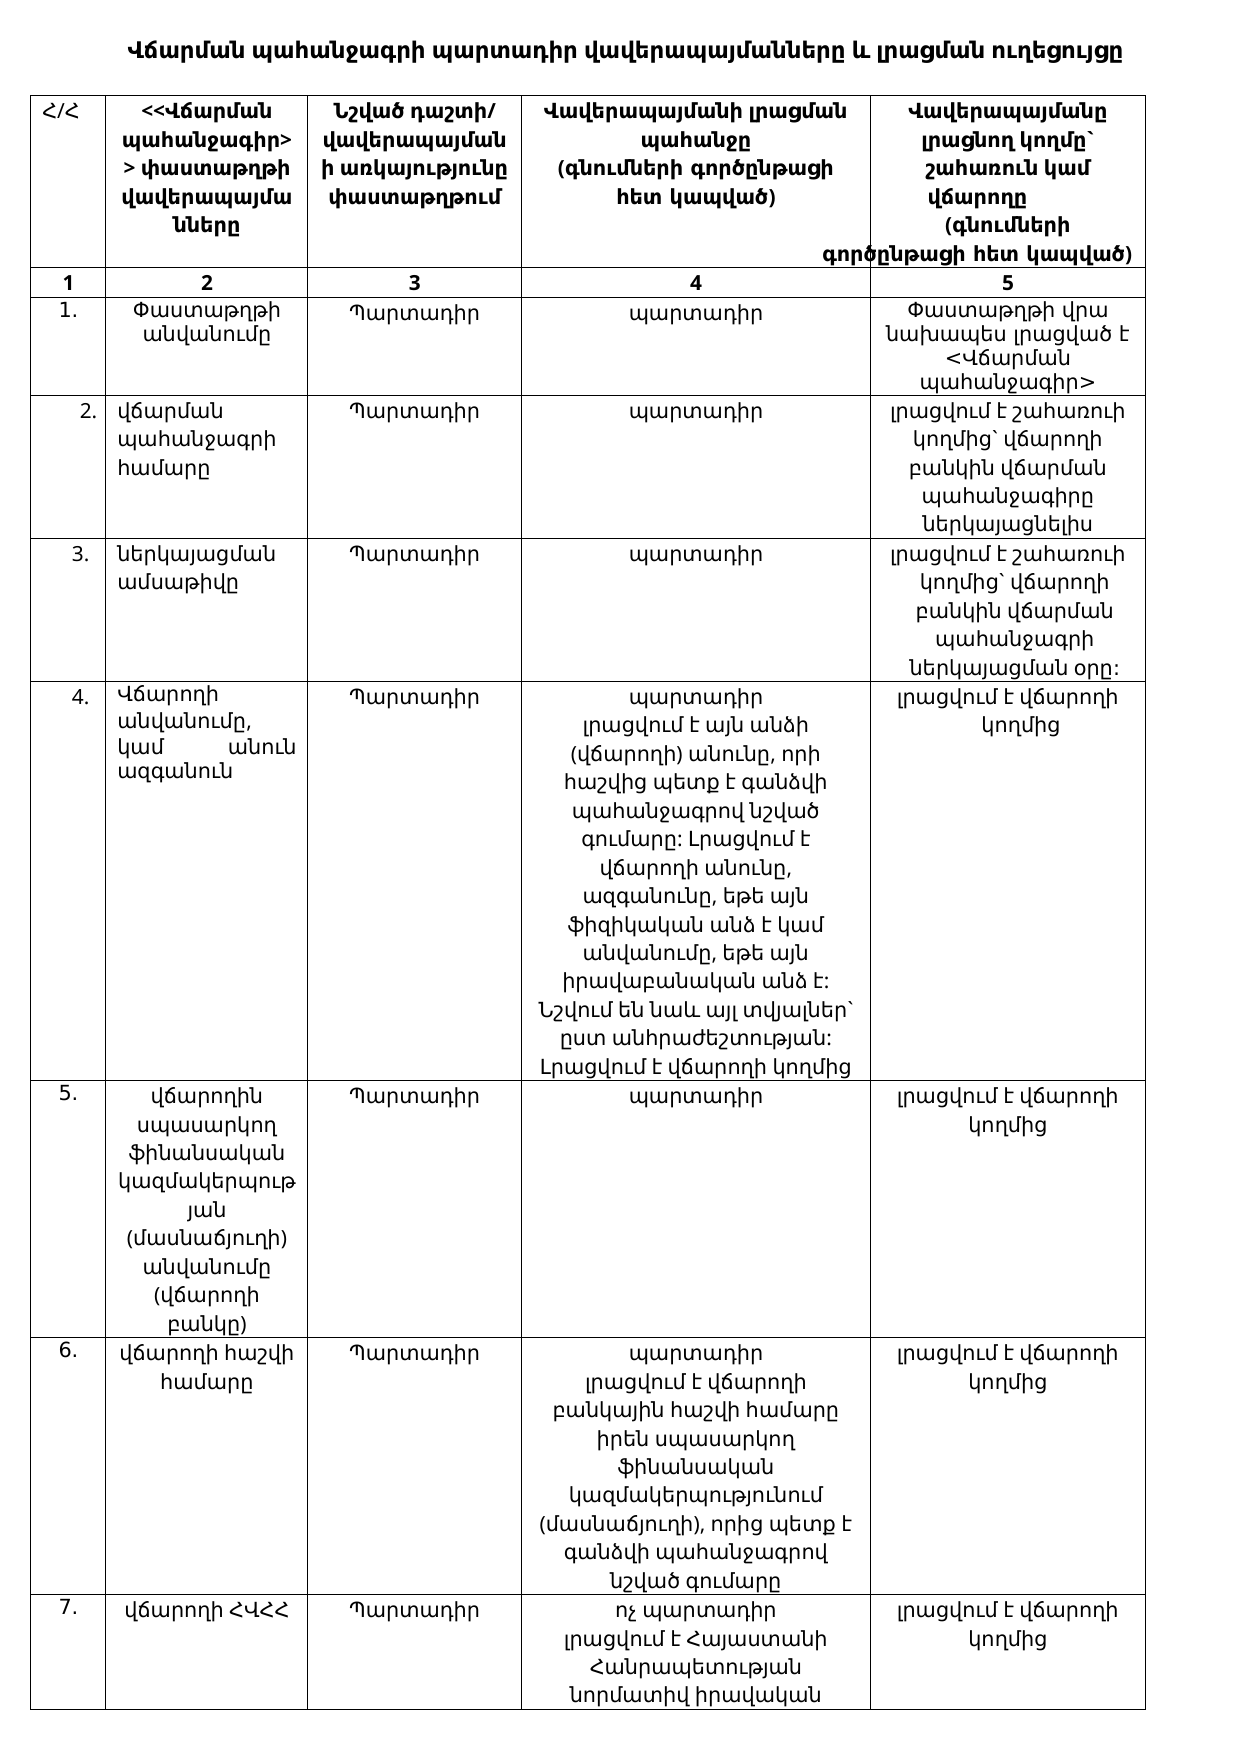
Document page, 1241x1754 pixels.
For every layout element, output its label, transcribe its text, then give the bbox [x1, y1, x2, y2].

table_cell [522, 1595, 870, 1709]
table_cell վճարողի ՀՎՀՀ [106, 1595, 307, 1709]
table_cell 5 [871, 268, 1145, 297]
table_cell պարտադիր լրացվում է այն անձի (վճարողի) անունը, որի հաշվից պետք է գանձվի պահանջագրով նշված գումարը: Լրացվում է վճարողի անունը, ազգանունը, եթե այն ֆիզիկական անձ է կամ անվանումը, եթե այն իրավաբանական անձ է: Նշվում են նաև այլ տվյալներ` ըստ անհրաժեշտության: Լրացվում է վճարողի կողմից [522, 682, 870, 1080]
table_cell [31, 396, 105, 538]
table_cell 1. [31, 298, 105, 395]
table_cell վճարողի հաշվի համարը [106, 1338, 307, 1594]
table_cell Պարտադիր [308, 539, 521, 681]
text Վճարման պահանջագրի պարտադիր վավերապայմանները և լրացման ուղեցույցը [69, 37, 1181, 64]
table_cell պարտադիր [522, 539, 870, 681]
table_cell 7. [31, 1595, 105, 1709]
table_cell Պարտադիր [308, 1338, 521, 1594]
table_header <<Վճարման պահանջագիր>> փաստաթղթի վավերապայմանները [106, 96, 307, 267]
table_cell Պարտադիր [308, 682, 521, 1080]
table_cell [31, 539, 105, 681]
table_cell վճարողին սպասարկող ֆինանսական կազմակերպության (մասնաճյուղի) անվանումը (վճարողի բանկը) [106, 1081, 307, 1337]
table_cell Պարտադիր [308, 1081, 521, 1337]
table_header Նշված դաշտի/ վավերապայմանի առկայությունը փաստաթղթում [308, 96, 521, 267]
table_cell Փաստաթղթի վրա նախապես լրացված է <Վճարման պահանջագիր> [871, 298, 1145, 395]
table_header Վավերապայմանի լրացման պահանջը (գնումների գործընթացի հետ կապված) [522, 96, 870, 267]
table_cell պարտադիր լրացվում է վճարողի բանկային հաշվի համարը իրեն սպասարկող ֆինանսական կազմակերպությունում (մասնաճյուղի), որից պետք է գանձվի պահանջագրով նշված գումարը [522, 1338, 870, 1594]
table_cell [871, 1595, 1145, 1709]
table_cell Պարտադիր [308, 396, 521, 538]
table_cell լրացվում է վճարողի կողմից [871, 682, 1145, 1080]
table_cell լրացվում է վճարողի կողմից [871, 1081, 1145, 1337]
table_cell լրացվում է շահառուի կողմից` վճարողի բանկին վճարման պահանջագիրը ներկայացնելիս [871, 396, 1145, 538]
table_cell 1 [31, 268, 105, 297]
table_cell Պարտադիր [308, 1595, 521, 1709]
table_cell պարտադիր [522, 1081, 870, 1337]
table_cell պարտադիր [522, 396, 870, 538]
table_cell [31, 682, 105, 1080]
table_cell Փաստաթղթի անվանումը [106, 298, 307, 395]
table_cell ներկայացման ամսաթիվը [106, 539, 307, 681]
table_cell Վճարողի անվանումը, կամ անուն ազգանուն [106, 682, 307, 1080]
table_cell 3 [308, 268, 521, 297]
table_header Հ/Հ [31, 96, 105, 267]
table_cell լրացվում է վճարողի կողմից [871, 1338, 1145, 1594]
table_cell 5. [31, 1081, 105, 1337]
table_cell լրացվում է շահառուի կողմից` վճարողի բանկին վճարման պահանջագրի ներկայացման օրը: [871, 539, 1145, 681]
table_cell պարտադիր [522, 298, 870, 395]
table_cell 2 [106, 268, 307, 297]
table_cell 6. [31, 1338, 105, 1594]
table_header Վավերապայմանը լրացնող կողմը` շահառուն կամ վճարողը (գնումների գործընթացի հետ կապված) [871, 96, 1145, 267]
table_cell վճարման պահանջագրի համարը [106, 396, 307, 538]
table_cell 4 [522, 268, 870, 297]
table_cell Պարտադիր [308, 298, 521, 395]
